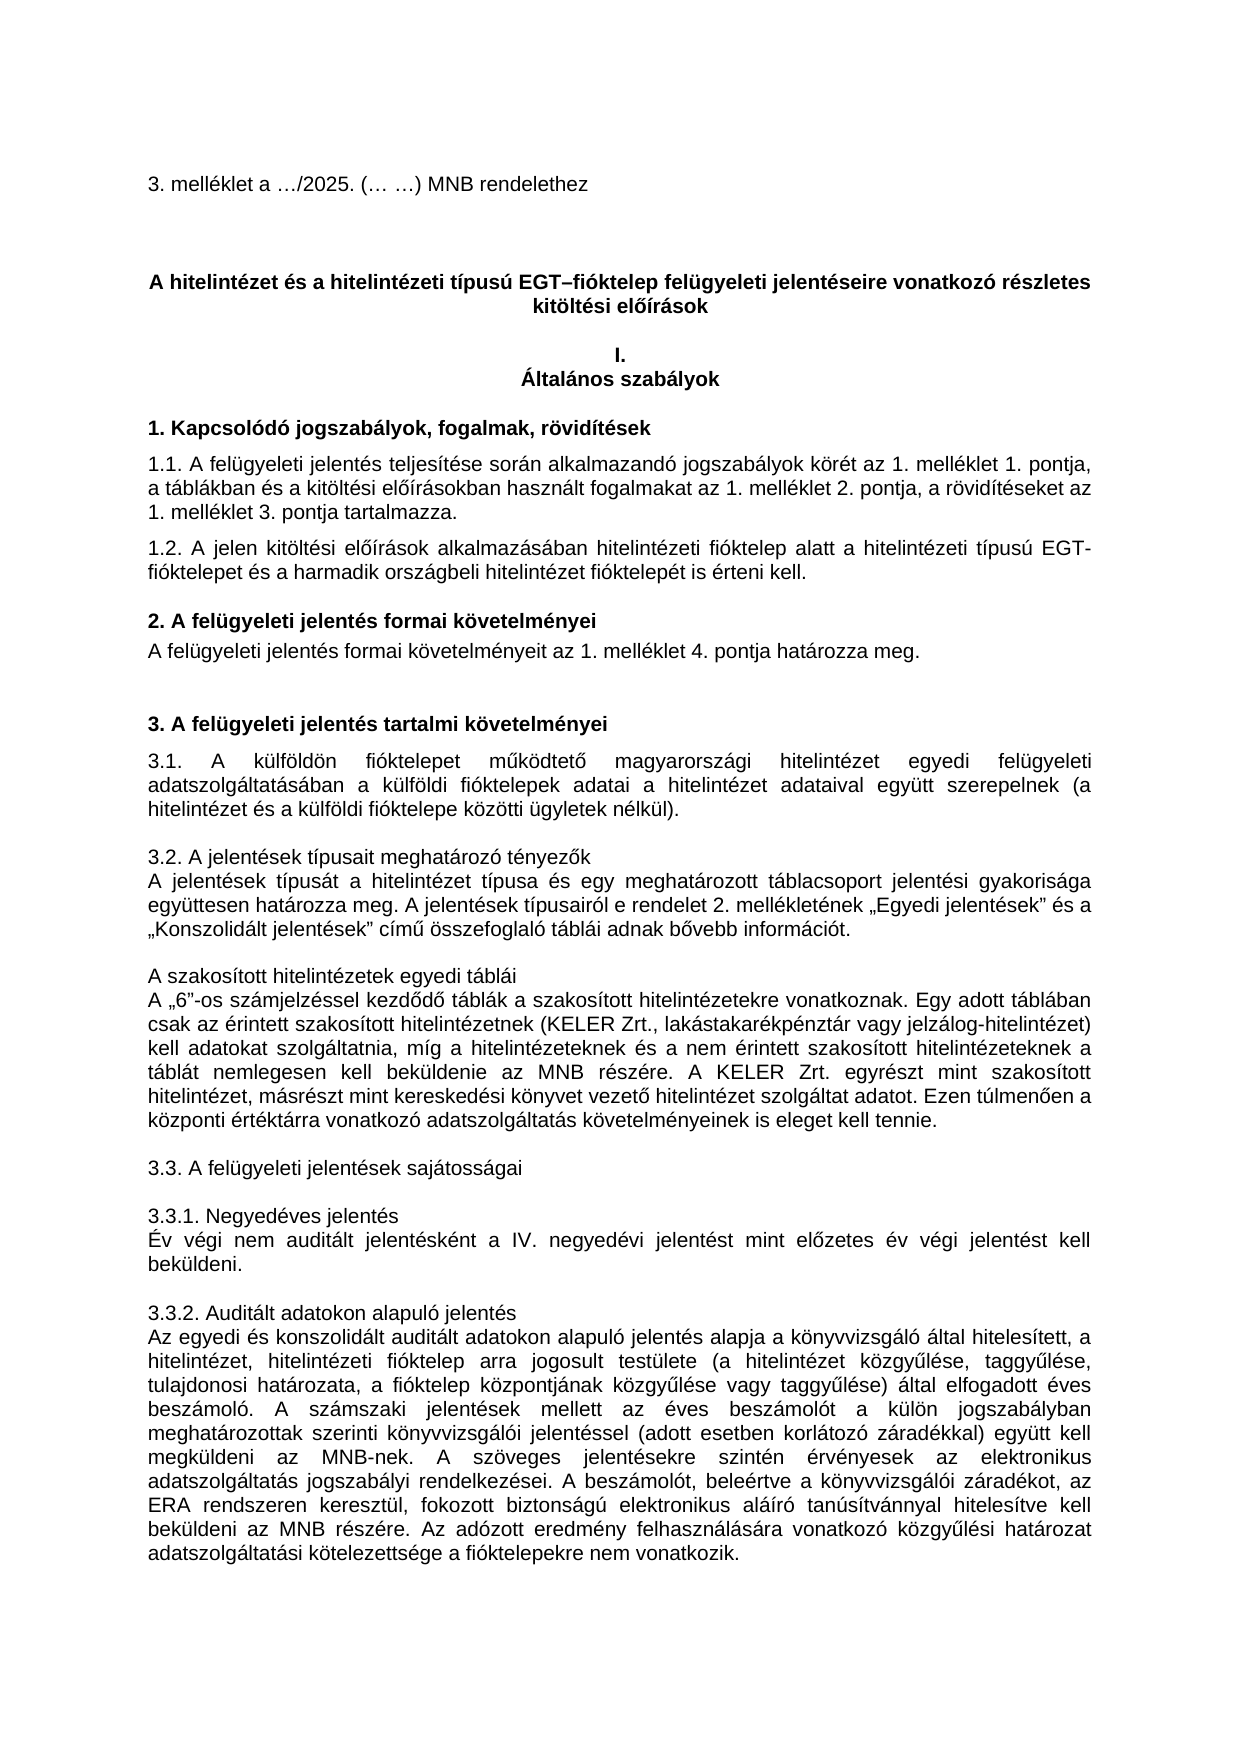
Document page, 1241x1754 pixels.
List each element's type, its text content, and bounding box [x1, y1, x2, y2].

text Év végi nem auditált jelentésként a IV. negyedévi jelentést mint előzetes év végi jelentést kell beküldeni. [148, 1228, 1093, 1276]
subtitle Általános szabályok [148, 366, 1093, 390]
subtitle 2. A felügyeleti jelentés formai követelményei [148, 609, 1093, 633]
text 3.3. A felügyeleti jelentések sajátosságai [148, 1156, 1093, 1180]
text A szakosított hitelintézetek egyedi táblái [148, 964, 1093, 988]
subtitle 1. Kapcsolódó jogszabályok, fogalmak, rövidítések [148, 415, 1093, 439]
text 3. melléklet a …/2025. (… …) MNB rendelethez [148, 172, 1093, 196]
text A „6”-os számjelzéssel kezdődő táblák a szakosított hitelintézetekre vonatkoznak. Egy adott táblában csak az érintett szakosított hitelintézetnek (KELER Zrt., lakástakarékpénztár vagy jelzálog-hitelintézet) kell adatokat szolgáltatnia, míg a hitelintézeteknek és a nem érintett szakosított hitelintézeteknek a táblát nemlegesen kell beküldenie az MNB részére. A KELER Zrt. egyrészt mint szakosított hitelintézet, másrészt mint kereskedési könyvet vezető hitelintézet szolgáltat adatot. Ezen túlmenően a központi értéktárra vonatkozó adatszolgáltatás követelményeinek is eleget kell tennie. [148, 988, 1093, 1132]
subtitle 3. A felügyeleti jelentés tartalmi követelményei [148, 712, 1093, 736]
text 3.1. A külföldön fióktelepet működtető magyarországi hitelintézet egyedi felügyeleti adatszolgáltatásában a külföldi fióktelepek adatai a hitelintézet adataival együtt szerepelnek (a hitelintézet és a külföldi fióktelepe közötti ügyletek nélkül). [148, 749, 1093, 821]
text A hitelintézet és a hitelintézeti típusú EGT–fióktelep felügyeleti jelentéseire vonatkozó részletes kitöltési előírások [148, 269, 1093, 317]
text Az egyedi és konszolidált auditált adatokon alapuló jelentés alapja a könyvvizsgáló által hitelesített, a hitelintézet, hitelintézeti fióktelep arra jogosult testülete (a hitelintézet közgyűlése, taggyűlése, tulajdonosi határozata, a fióktelep központjának közgyűlése vagy taggyűlése) által elfogadott éves beszámoló. A számszaki jelentések mellett az éves beszámolót a külön jogszabályban meghatározottak szerinti könyvvizsgálói jelentéssel (adott esetben korlátozó záradékkal) együtt kell megküldeni az MNB-nek. A szöveges jelentésekre szintén érvényesek az elektronikus adatszolgáltatás jogszabályi rendelkezései. A beszámolót, beleértve a könyvvizsgálói záradékot, az ERA rendszeren keresztül, fokozott biztonságú elektronikus aláíró tanúsítvánnyal hitelesítve kell beküldeni az MNB részére. Az adózott eredmény felhasználására vonatkozó közgyűlési határozat adatszolgáltatási kötelezettsége a fióktelepekre nem vonatkozik. [148, 1325, 1093, 1564]
subtitle I. [148, 342, 1093, 366]
text 3.2. A jelentések típusait meghatározó tényezők [148, 844, 1093, 868]
text 1.1. A felügyeleti jelentés teljesítése során alkalmazandó jogszabályok körét az 1. melléklet 1. pontja, a táblákban és a kitöltési előírásokban használt fogalmakat az 1. melléklet 2. pontja, a rövidítéseket az 1. melléklet 3. pontja tartalmazza. [148, 452, 1093, 524]
text 1.2. A jelen kitöltési előírások alkalmazásában hitelintézeti fióktelep alatt a hitelintézeti típusú EGT-fióktelepet és a harmadik országbeli hitelintézet fióktelepét is érteni kell. [148, 536, 1093, 584]
text 3.3.1. Negyedéves jelentés [148, 1204, 1093, 1228]
text A felügyeleti jelentés formai követelményeit az 1. melléklet 4. pontja határozza meg. [148, 639, 1093, 663]
text A jelentések típusát a hitelintézet típusa és egy meghatározott táblacsoport jelentési gyakorisága együttesen határozza meg. A jelentések típusairól e rendelet 2. mellékletének „Egyedi jelentések” és a „Konszolidált jelentések” című összefoglaló táblái adnak bővebb információt. [148, 868, 1093, 940]
text 3.3.2. Auditált adatokon alapuló jelentés [148, 1301, 1093, 1325]
